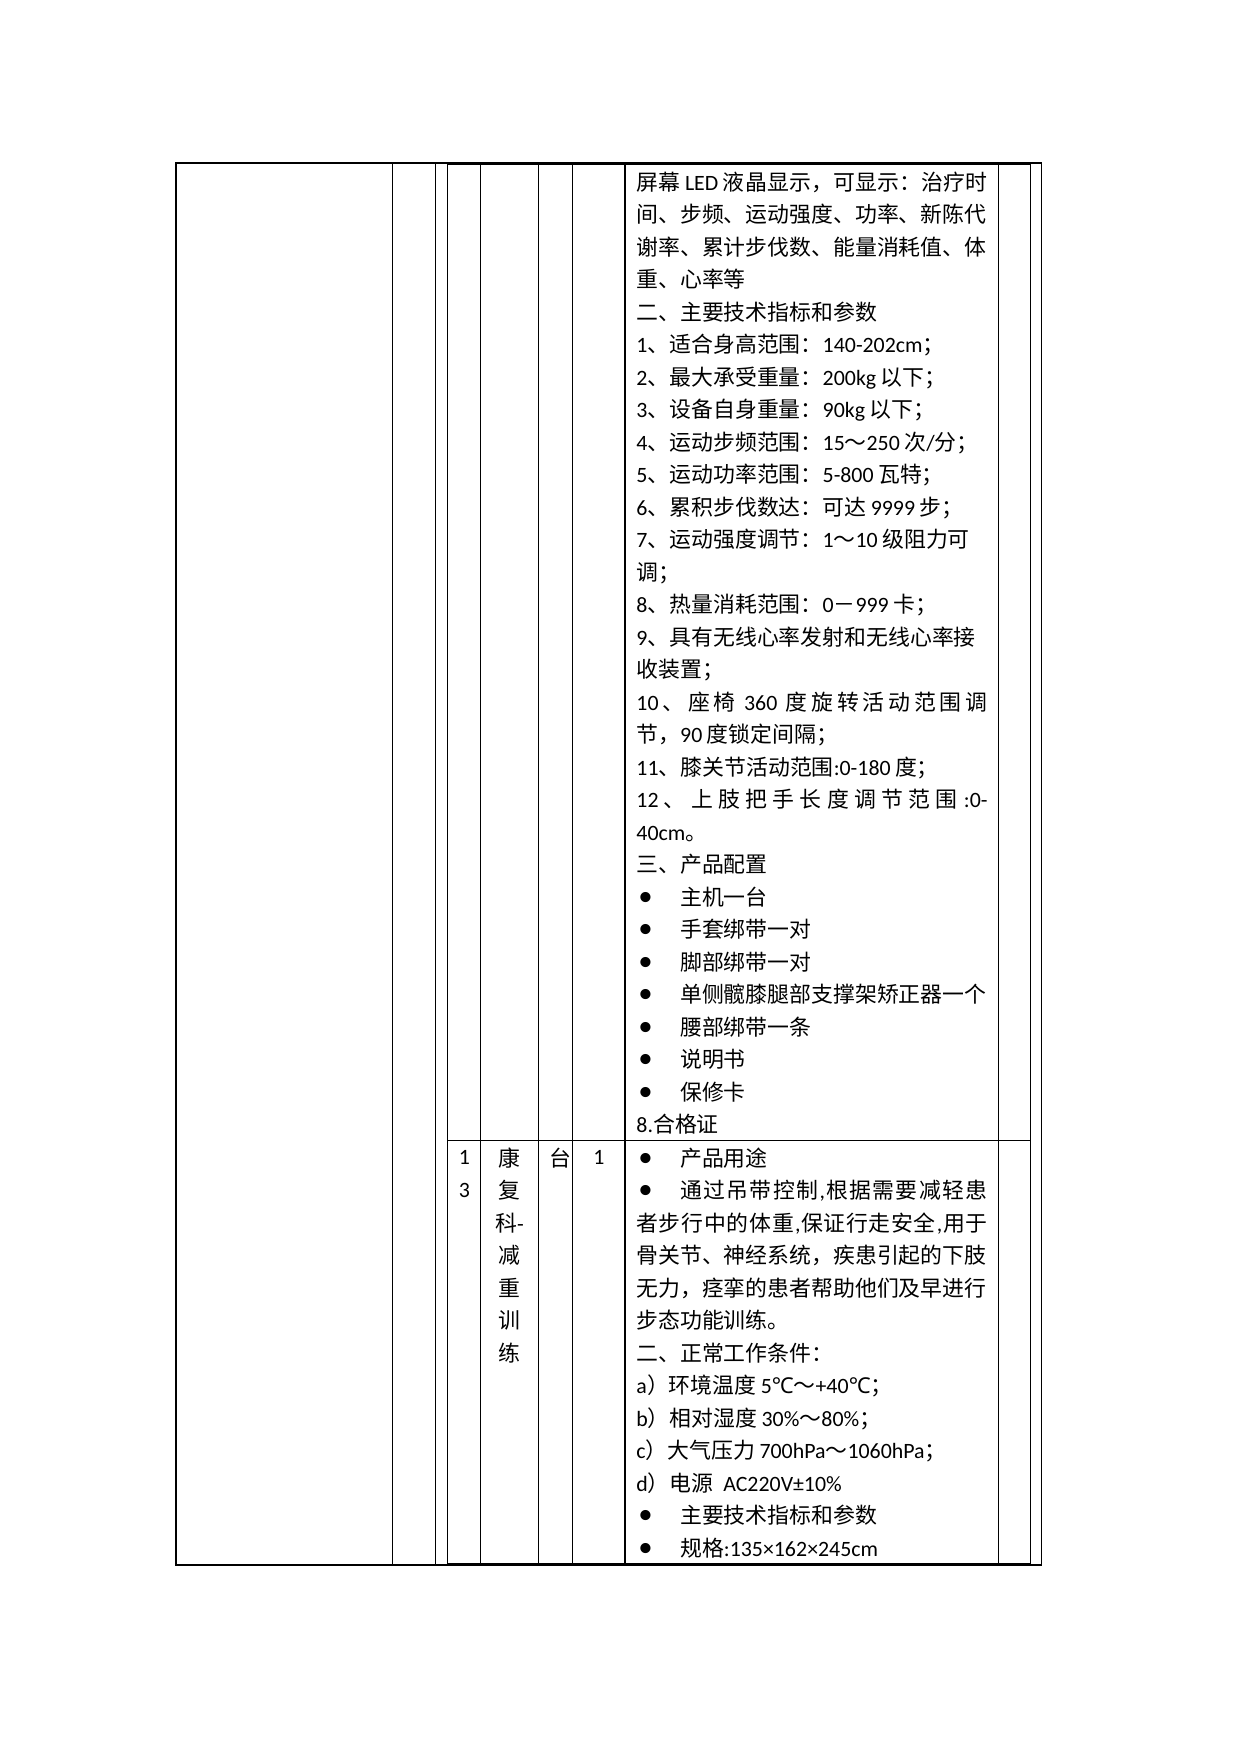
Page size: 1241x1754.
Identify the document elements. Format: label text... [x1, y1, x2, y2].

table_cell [1031, 164, 1041, 1564]
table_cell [539, 165, 572, 1140]
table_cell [481, 1141, 538, 1563]
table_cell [573, 165, 624, 1140]
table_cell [626, 165, 998, 1140]
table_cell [481, 165, 538, 1140]
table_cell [448, 165, 480, 1140]
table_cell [573, 1141, 624, 1563]
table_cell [539, 1141, 572, 1563]
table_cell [448, 1141, 480, 1563]
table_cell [436, 164, 447, 1564]
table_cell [999, 1141, 1030, 1563]
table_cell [999, 165, 1030, 1140]
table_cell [626, 1141, 998, 1563]
table_cell [177, 164, 392, 1564]
table_cell 1 [393, 164, 435, 1564]
